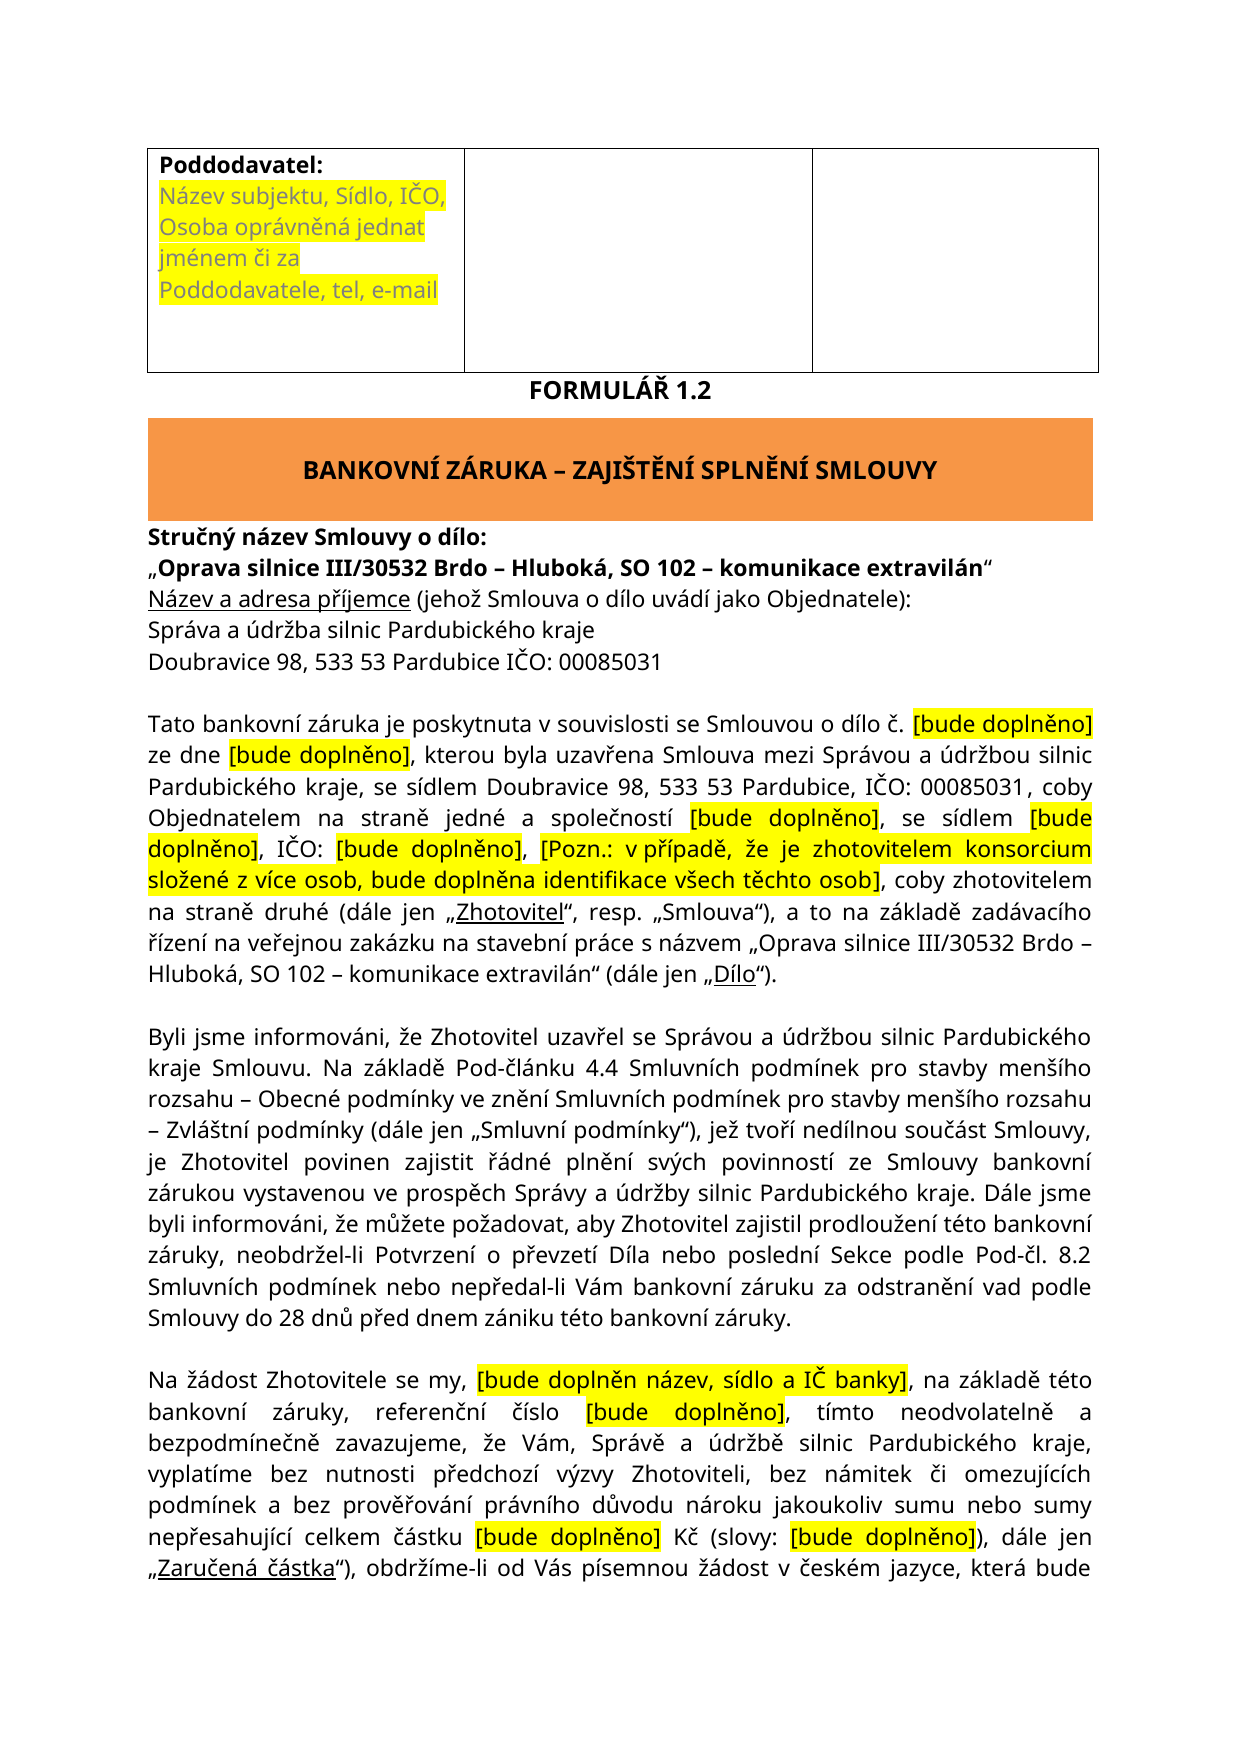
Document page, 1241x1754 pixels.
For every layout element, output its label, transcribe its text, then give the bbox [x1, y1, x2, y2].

text Název a adresa příjemce (jehož Smlouva o dílo uvádí jako Objednatele): [148, 583, 1093, 614]
table_cell [813, 149, 1098, 372]
text formulář 1.2 [148, 373, 1093, 407]
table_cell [148, 149, 464, 372]
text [148, 1364, 1093, 1583]
text Tato bankovní záruka je poskytnuta v souvislosti se Smlouvou o dílo č. [bude doplněno] ze dne [bude doplněno], kterou byla uzavřena Smlouva mezi Správou a údržbou silnic Pardubického kraje, se sídlem Doubravice 98, 533 53 Pardubice, IČO: 00085031, coby Objednatelem na straně jedné a společností [bude doplněno], se sídlem [bude doplněno], IČO: [bude doplněno], [Pozn.: v případě, že je zhotovitelem konsorcium složené z více osob, bude doplněna identifikace všech těchto osob], coby zhotovitelem na straně druhé (dále jen „Zhotovitel“, resp. „Smlouva“), a to na základě zadávacího řízení na veřejnou zakázku na stavební práce s názvem „Oprava silnice III/30532 Brdo – Hluboká, SO 102 – komunikace extravilán“ (dále jen „Dílo“). [148, 708, 1093, 989]
table_cell [465, 149, 812, 372]
text Doubravice 98, 533 53 Pardubice IČO: 00085031 [148, 646, 1093, 677]
text Stručný název Smlouvy o dílo: [148, 521, 1093, 552]
text „Oprava silnice III/30532 Brdo – Hluboká, SO 102 – komunikace extravilán“ [148, 552, 1093, 583]
text Byli jsme informováni, že Zhotovitel uzavřel se Správou a údržbou silnic Pardubického kraje Smlouvu. Na základě Pod-článku 4.4 Smluvních podmínek pro stavby menšího rozsahu – Obecné podmínky ve znění Smluvních podmínek pro stavby menšího rozsahu – Zvláštní podmínky (dále jen „Smluvní podmínky“), jež tvoří nedílnou součást Smlouvy, je Zhotovitel povinen zajistit řádné plnění svých povinností ze Smlouvy bankovní zárukou vystavenou ve prospěch Správy a údržby silnic Pardubického kraje. Dále jsme byli informováni, že můžete požadovat, aby Zhotovitel zajistil prodloužení této bankovní záruky, neobdržel-li Potvrzení o převzetí Díla nebo poslední Sekce podle Pod-čl. 8.2 Smluvních podmínek nebo nepředal-li Vám bankovní záruku za odstranění vad podle Smlouvy do 28 dnů před dnem zániku této bankovní záruky. [148, 1021, 1093, 1333]
text Správa a údržba silnic Pardubického kraje [148, 614, 1093, 646]
text BANKOVNÍ záruka – zajištění splnění smlouvy [148, 452, 1093, 487]
